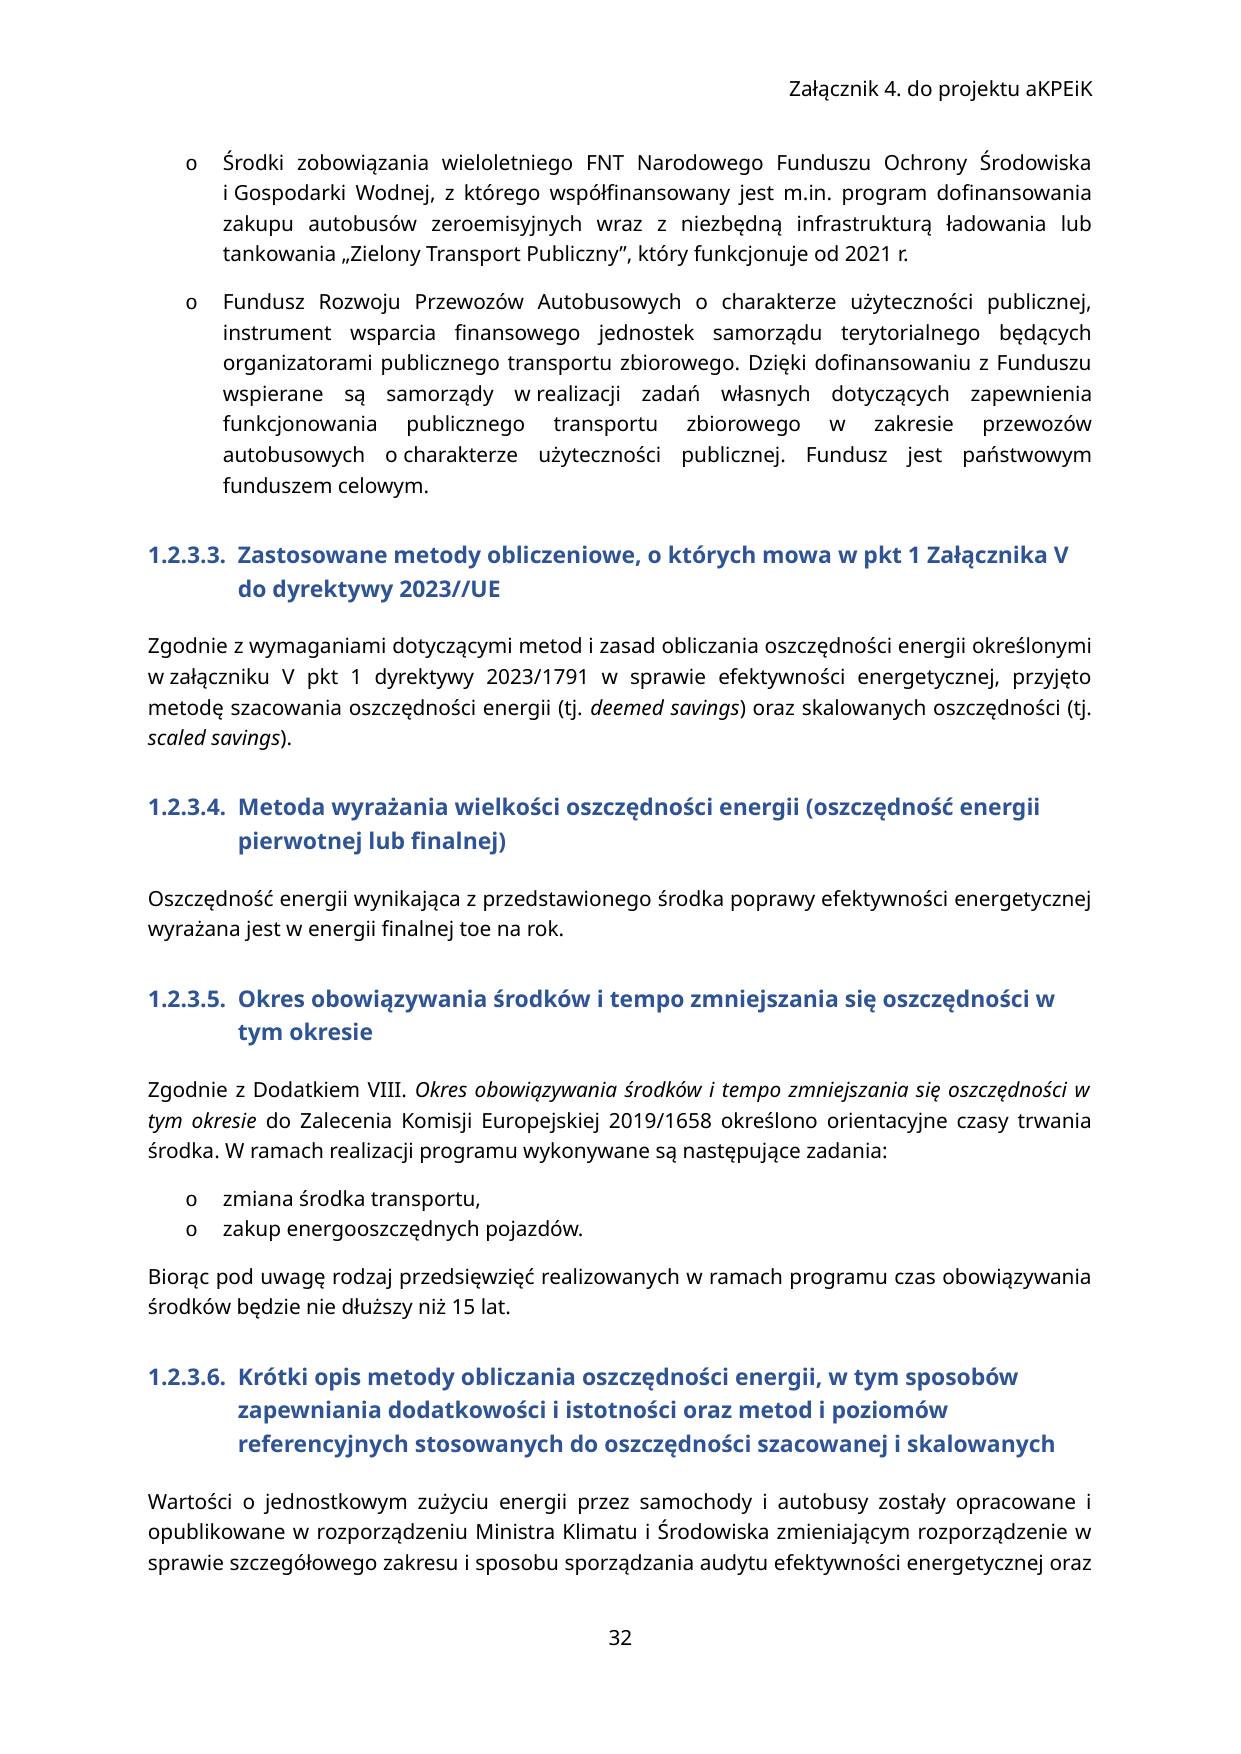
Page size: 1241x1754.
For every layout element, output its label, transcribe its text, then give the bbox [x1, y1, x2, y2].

subtitle Okres obowiązywania środków i tempo zmniejszania się oszczędności w tym okresie [148, 983, 1093, 1048]
subtitle Zastosowane metody obliczeniowe, o których mowa w pkt 1 Załącznika V do dyrektywy 2023//UE [148, 539, 1093, 604]
text Biorąc pod uwagę rodzaj przedsięwzięć realizowanych w ramach programu czas obowiązywania środków będzie nie dłuższy niż 15 lat. [148, 1262, 1093, 1321]
text Oszczędność energii wynikająca z przedstawionego środka poprawy efektywności energetycznej wyrażana jest w energii finalnej toe na rok. [148, 884, 1093, 943]
list zakup energooszczędnych pojazdów. [185, 1214, 1093, 1243]
subtitle Krótki opis metody obliczania oszczędności energii, w tym sposobów zapewniania dodatkowości i istotności oraz metod i poziomów referencyjnych stosowanych do oszczędności szacowanej i skalowanych [148, 1361, 1093, 1459]
text Zgodnie z wymaganiami dotyczącymi metod i zasad obliczania oszczędności energii określonymi w załączniku V pkt 1 dyrektywy 2023/1791 w sprawie efektywności energetycznej, przyjęto metodę szacowania oszczędności energii (tj. deemed savings) oraz skalowanych oszczędności (tj. scaled savings). [148, 631, 1093, 752]
subtitle Metoda wyrażania wielkości oszczędności energii (oszczędność energii pierwotnej lub finalnej) [148, 791, 1093, 856]
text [148, 1487, 1093, 1576]
list zmiana środka transportu, [185, 1184, 1093, 1212]
list Fundusz Rozwoju Przewozów Autobusowych o charakterze użyteczności publicznej, instrument wsparcia finansowego jednostek samorządu terytorialnego będących organizatorami publicznego transportu zbiorowego. Dzięki dofinansowaniu z Funduszu wspierane są samorządy w realizacji zadań własnych dotyczących zapewnienia funkcjonowania publicznego transportu zbiorowego w zakresie przewozów autobusowych o charakterze użyteczności publicznej. Fundusz jest państwowym funduszem celowym. [185, 287, 1093, 499]
text Zgodnie z Dodatkiem VIII. Okres obowiązywania środków i tempo zmniejszania się oszczędności w tym okresie do Zalecenia Komisji Europejskiej 2019/1658 określono orientacyjne czasy trwania środka. W ramach realizacji programu wykonywane są następujące zadania: [148, 1075, 1093, 1165]
list Środki zobowiązania wieloletniego FNT Narodowego Funduszu Ochrony Środowiska i Gospodarki Wodnej, z którego współfinansowany jest m.in. program dofinansowania zakupu autobusów zeroemisyjnych wraz z niezbędną infrastrukturą ładowania lub tankowania „Zielony Transport Publiczny”, który funkcjonuje od 2021 r. [185, 148, 1093, 268]
